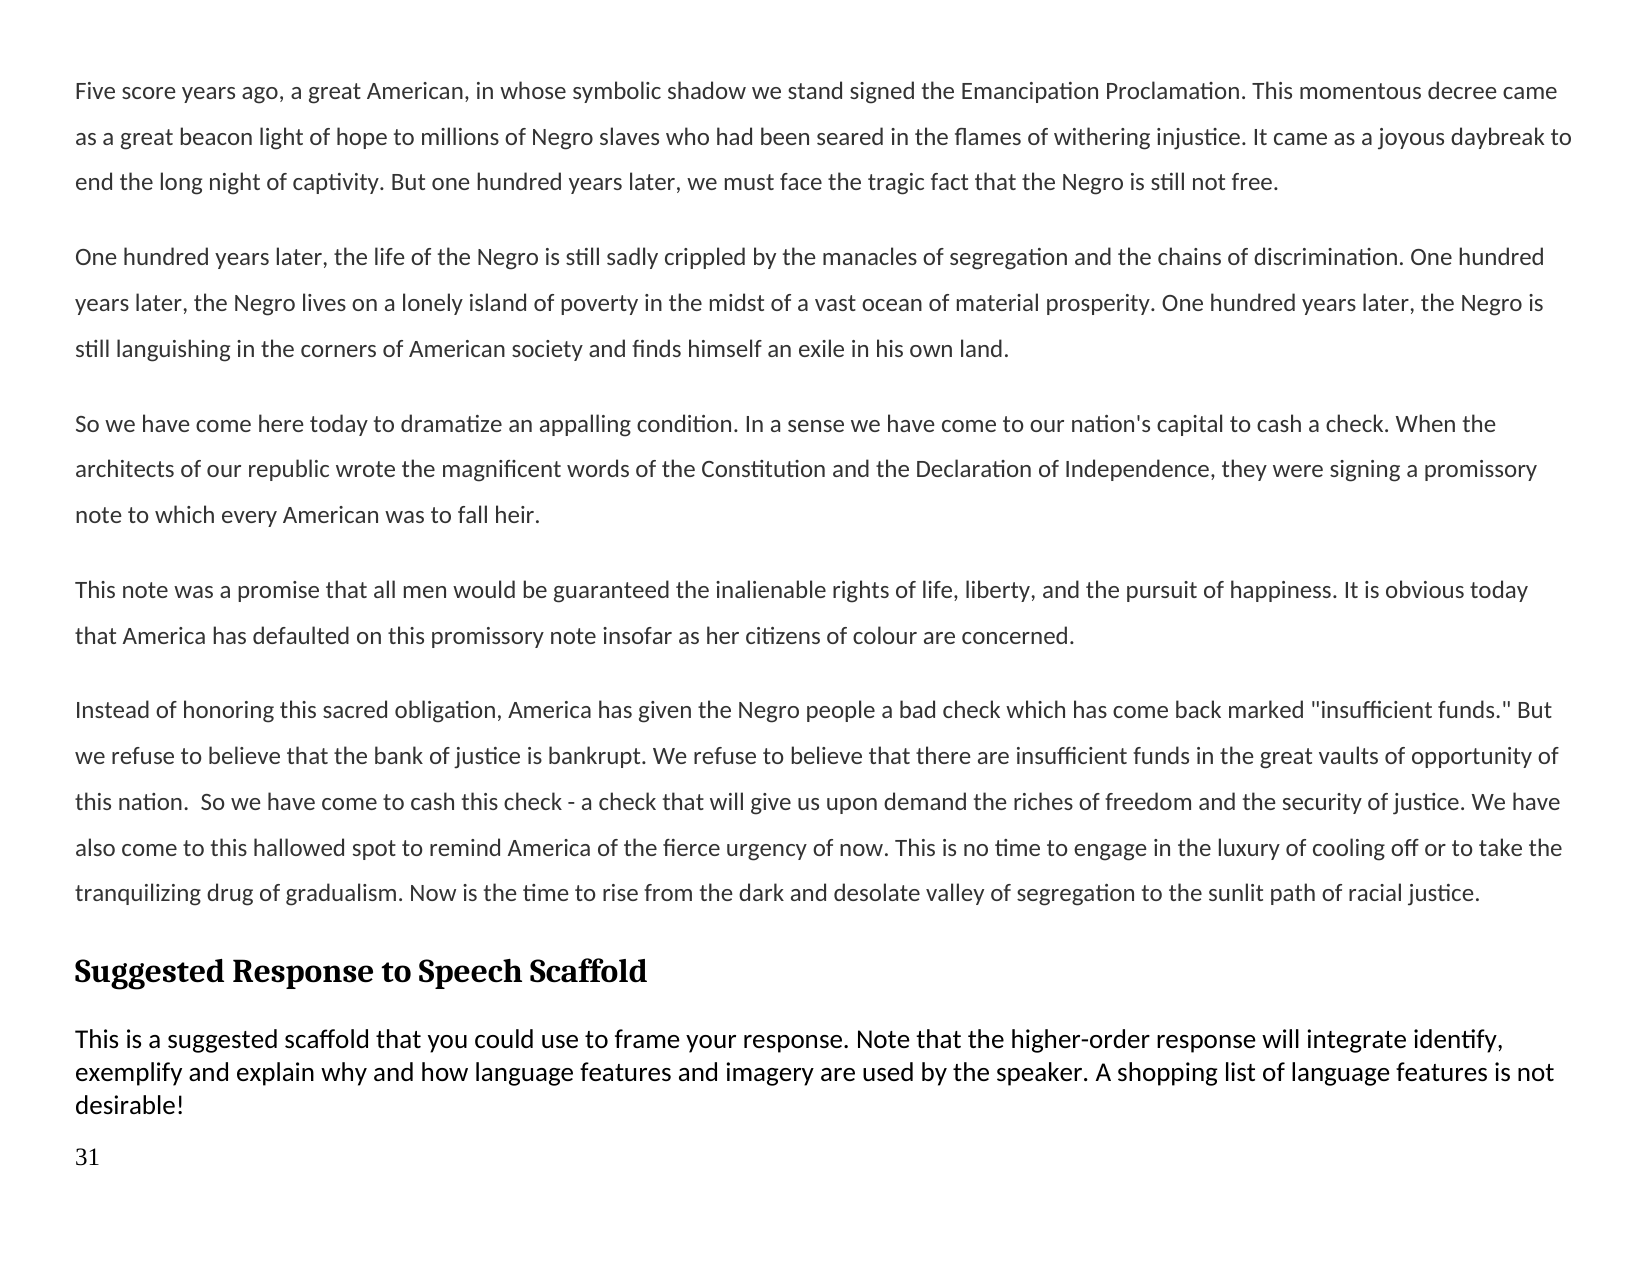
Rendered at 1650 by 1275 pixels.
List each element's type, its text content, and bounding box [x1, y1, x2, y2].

text Suggested Response to Speech Scaffold [75, 952, 1575, 991]
text This note was a promise that all men would be guaranteed the inalienable rights of life, liberty, and the pursuit of happiness. It is obvious today that America has defaulted on this promissory note insofar as her citizens of colour are concerned. [75, 574, 1575, 650]
text Five score years ago, a great American, in whose symbolic shadow we stand signed the Emancipation Proclamation. This momentous decree came as a great beacon light of hope to millions of Negro slaves who had been seared in the flames of withering injustice. It came as a joyous daybreak to end the long night of captivity. But one hundred years later, we must face the tragic fact that the Negro is still not free. [75, 75, 1575, 197]
text This is a suggested scaffold that you could use to frame your response. Note that the higher-order response will integrate identify, exemplify and explain why and how language features and imagery are used by the speaker. A shopping list of language features is not desirable! [75, 1022, 1575, 1121]
text Instead of honoring this sacred obligation, America has given the Negro people a bad check which has come back marked "insufficient funds." But we refuse to believe that the bank of justice is bankrupt. We refuse to believe that there are insufficient funds in the great vaults of opportunity of this nation. So we have come to cash this check - a check that will give us upon demand the riches of freedom and the security of justice. We have also come to this hallowed spot to remind America of the fierce urgency of now. This is no time to engage in the luxury of cooling off or to take the tranquilizing drug of gradualism. Now is the time to rise from the dark and desolate valley of segregation to the sunlit path of racial justice. [75, 695, 1575, 908]
text One hundred years later, the life of the Negro is still sadly crippled by the manacles of segregation and the chains of discrimination. One hundred years later, the Negro lives on a lonely island of poverty in the midst of a vast ocean of material prosperity. One hundred years later, the Negro is still languishing in the corners of American society and finds himself an exile in his own land. [75, 241, 1575, 363]
text So we have come here today to dramatize an appalling condition. In a sense we have come to our nation's capital to cash a check. When the architects of our republic wrote the magnificent words of the Constitution and the Declaration of Independence, they were signing a promissory note to which every American was to fall heir. [75, 408, 1575, 530]
